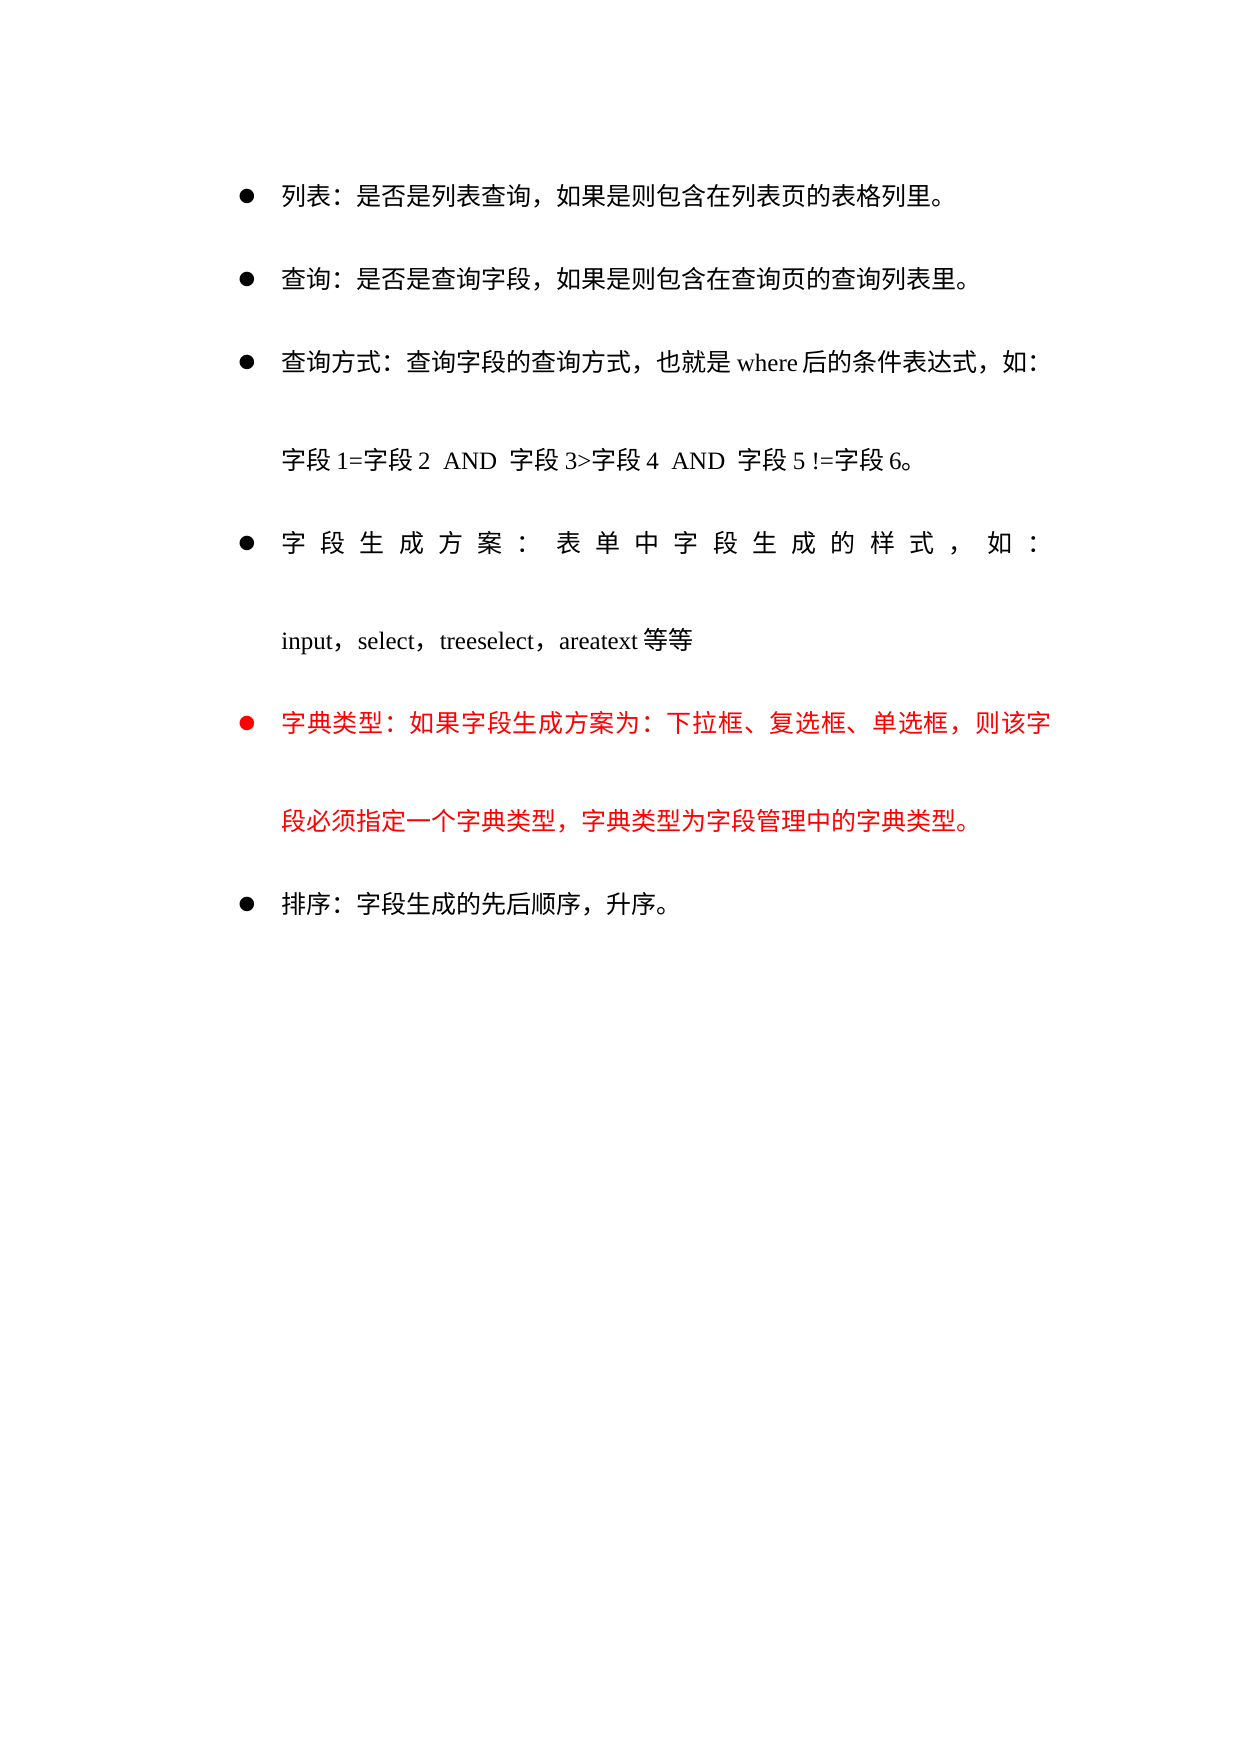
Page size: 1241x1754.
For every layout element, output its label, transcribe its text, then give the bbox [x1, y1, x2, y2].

list 查询：是否是查询字段，如果是则包含在查询页的查询列表里。 [237, 245, 1053, 310]
list 列表：是否是列表查询，如果是则包含在列表页的表格列里。 [237, 162, 1053, 227]
list 排序：字段生成的先后顺序，升序。 [237, 870, 1053, 935]
list 字段生成方案：表单中字段生成的样式，如：input，select，treeselect，areatext等等 [237, 509, 1053, 671]
list 字典类型：如果字段生成方案为：下拉框、复选框、单选框，则该字段必须指定一个字典类型，字典类型为字段管理中的字典类型。 [237, 689, 1053, 852]
list 查询方式：查询字段的查询方式，也就是where后的条件表达式，如：字段1=字段2 AND 字段3>字段4 AND 字段5 !=字段6。 [237, 328, 1053, 491]
